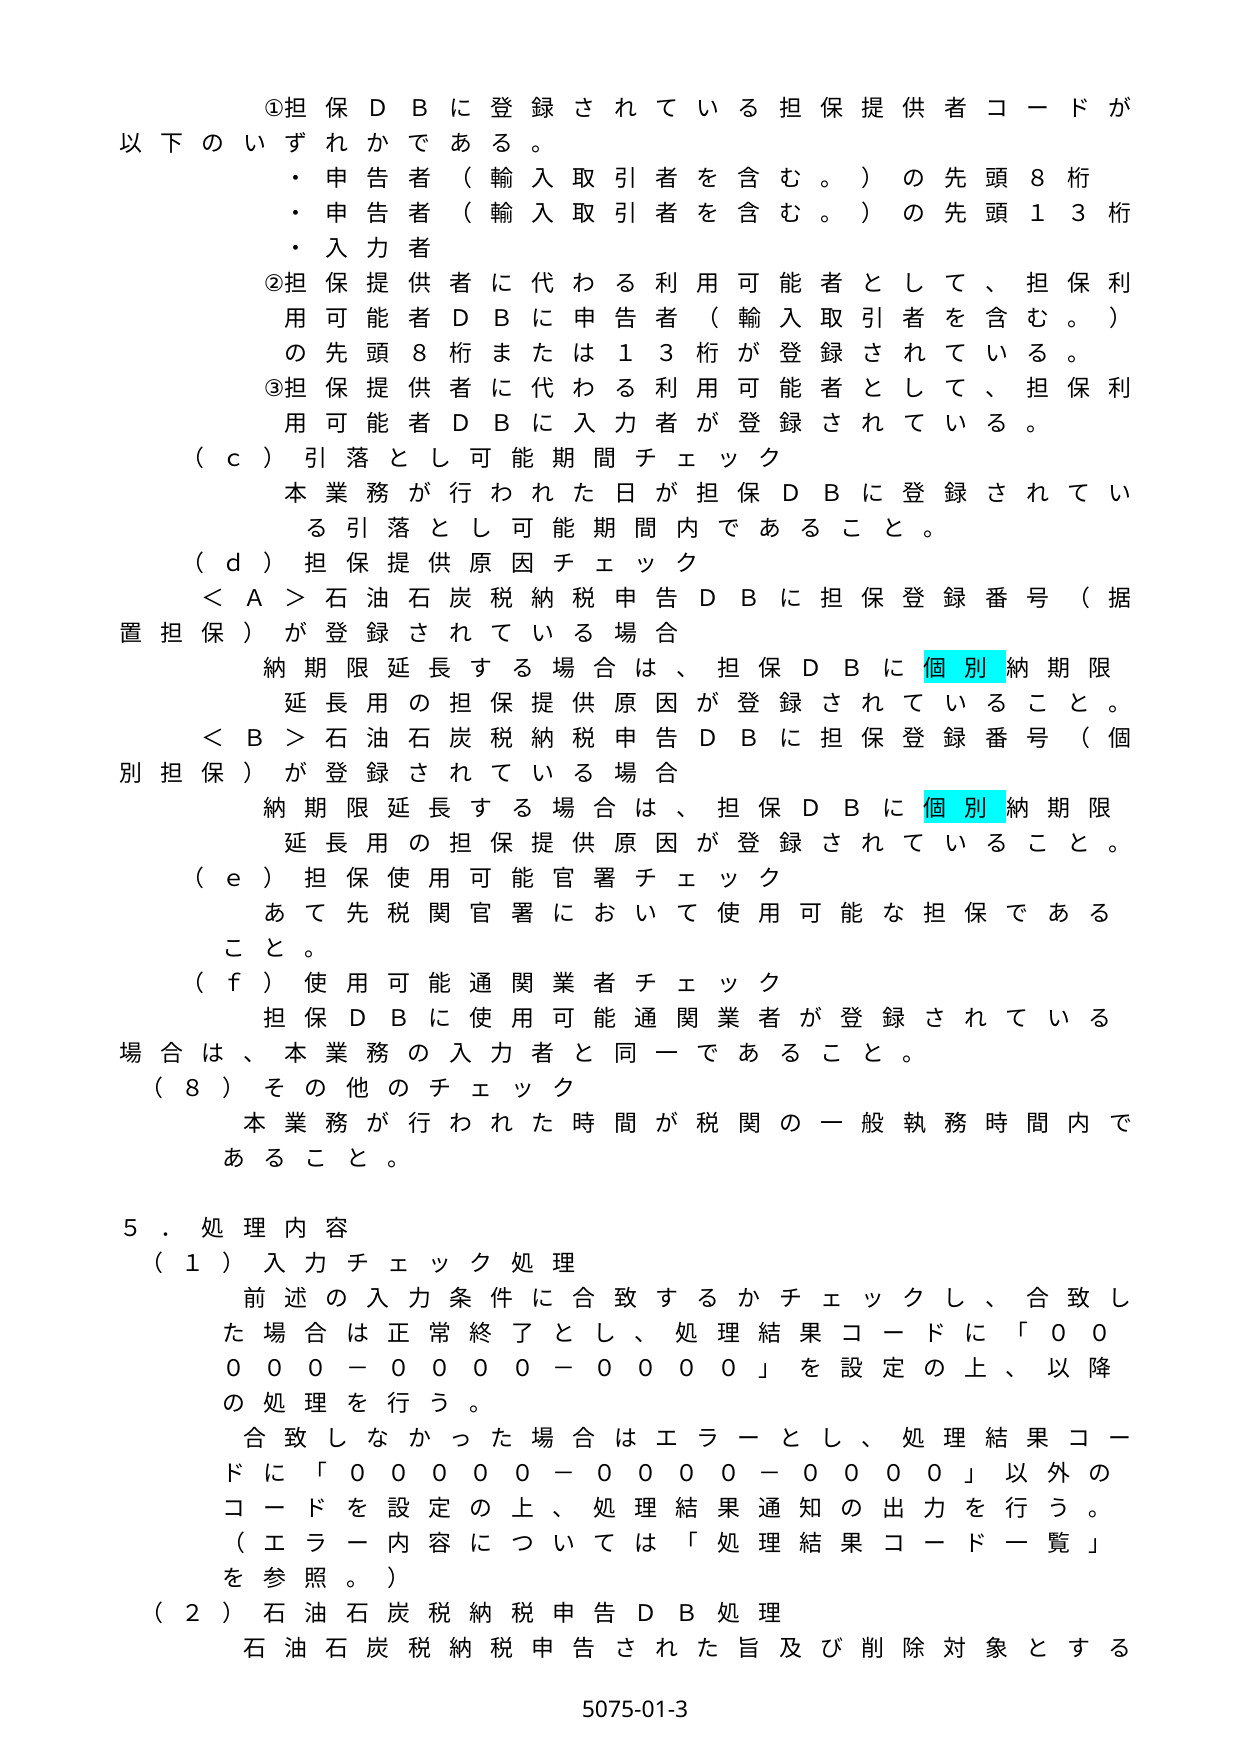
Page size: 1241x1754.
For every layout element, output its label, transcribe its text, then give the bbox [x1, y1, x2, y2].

text （１）入力チェック処理 [140, 1244, 1150, 1279]
text 担保ＤＢに使用可能通関業者が登録されている場合は、本業務の入力者と同一であること。 [119, 999, 1150, 1069]
text あて先税関官署において使用可能な担保であること。 [217, 894, 1150, 964]
text ③担保提供者に代わる利用可能者として、担保利用可能者ＤＢに入力者が登録されている。 [243, 369, 1150, 439]
text 本業務が行われた日が担保ＤＢに登録されている引落とし可能期間内であること。 [264, 474, 1150, 544]
text （８）その他のチェック [119, 1069, 1150, 1104]
text ②担保提供者に代わる利用可能者として、担保利用可能者ＤＢに申告者（輸入取引者を含む。）の先頭８桁または１３桁が登録されている。 [243, 264, 1150, 369]
text ＜Ｂ＞石油石炭税納税申告ＤＢに担保登録番号（個別担保）が登録されている場合 [119, 719, 1150, 789]
text （ｆ）使用可能通関業者チェック [178, 964, 1150, 999]
text ・申告者（輸入取引者を含む。）の先頭１３桁 [119, 194, 1150, 229]
text ・入力者 [119, 229, 1150, 264]
text ①担保ＤＢに登録されている担保提供者コードが以下のいずれかである。 [119, 89, 1150, 159]
text （ｅ）担保使用可能官署チェック [178, 859, 1150, 894]
text 合致しなかった場合はエラーとし、処理結果コードに「０００００－００００－００００」以外のコードを設定の上、処理結果通知の出力を行う｡（エラー内容については「処理結果コード一覧」を参照。） [202, 1419, 1150, 1594]
text ５．処理内容 [119, 1209, 1150, 1244]
text 本業務が行われた時間が税関の一般執務時間内であること。 [202, 1104, 1150, 1174]
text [202, 1629, 1150, 1664]
text 納期限延長する場合は、担保ＤＢに個別納期限延長用の担保提供原因が登録されていること。 [256, 649, 1150, 719]
text 前述の入力条件に合致するかチェックし、合致した場合は正常終了とし、処理結果コードに「０００００－００００－００００」を設定の上、以降の処理を行う。 [202, 1279, 1150, 1419]
text （ｄ）担保提供原因チェック [119, 544, 1150, 579]
text （２）石油石炭税納税申告ＤＢ処理 [119, 1594, 1150, 1629]
text ・申告者（輸入取引者を含む。）の先頭８桁 [119, 159, 1150, 194]
text （ｃ）引落とし可能期間チェック [119, 439, 1150, 474]
text 納期限延長する場合は、担保ＤＢに個別納期限延長用の担保提供原因が登録されていること。 [256, 789, 1150, 859]
text ＜Ａ＞石油石炭税納税申告ＤＢに担保登録番号（据置担保）が登録されている場合 [119, 579, 1150, 649]
